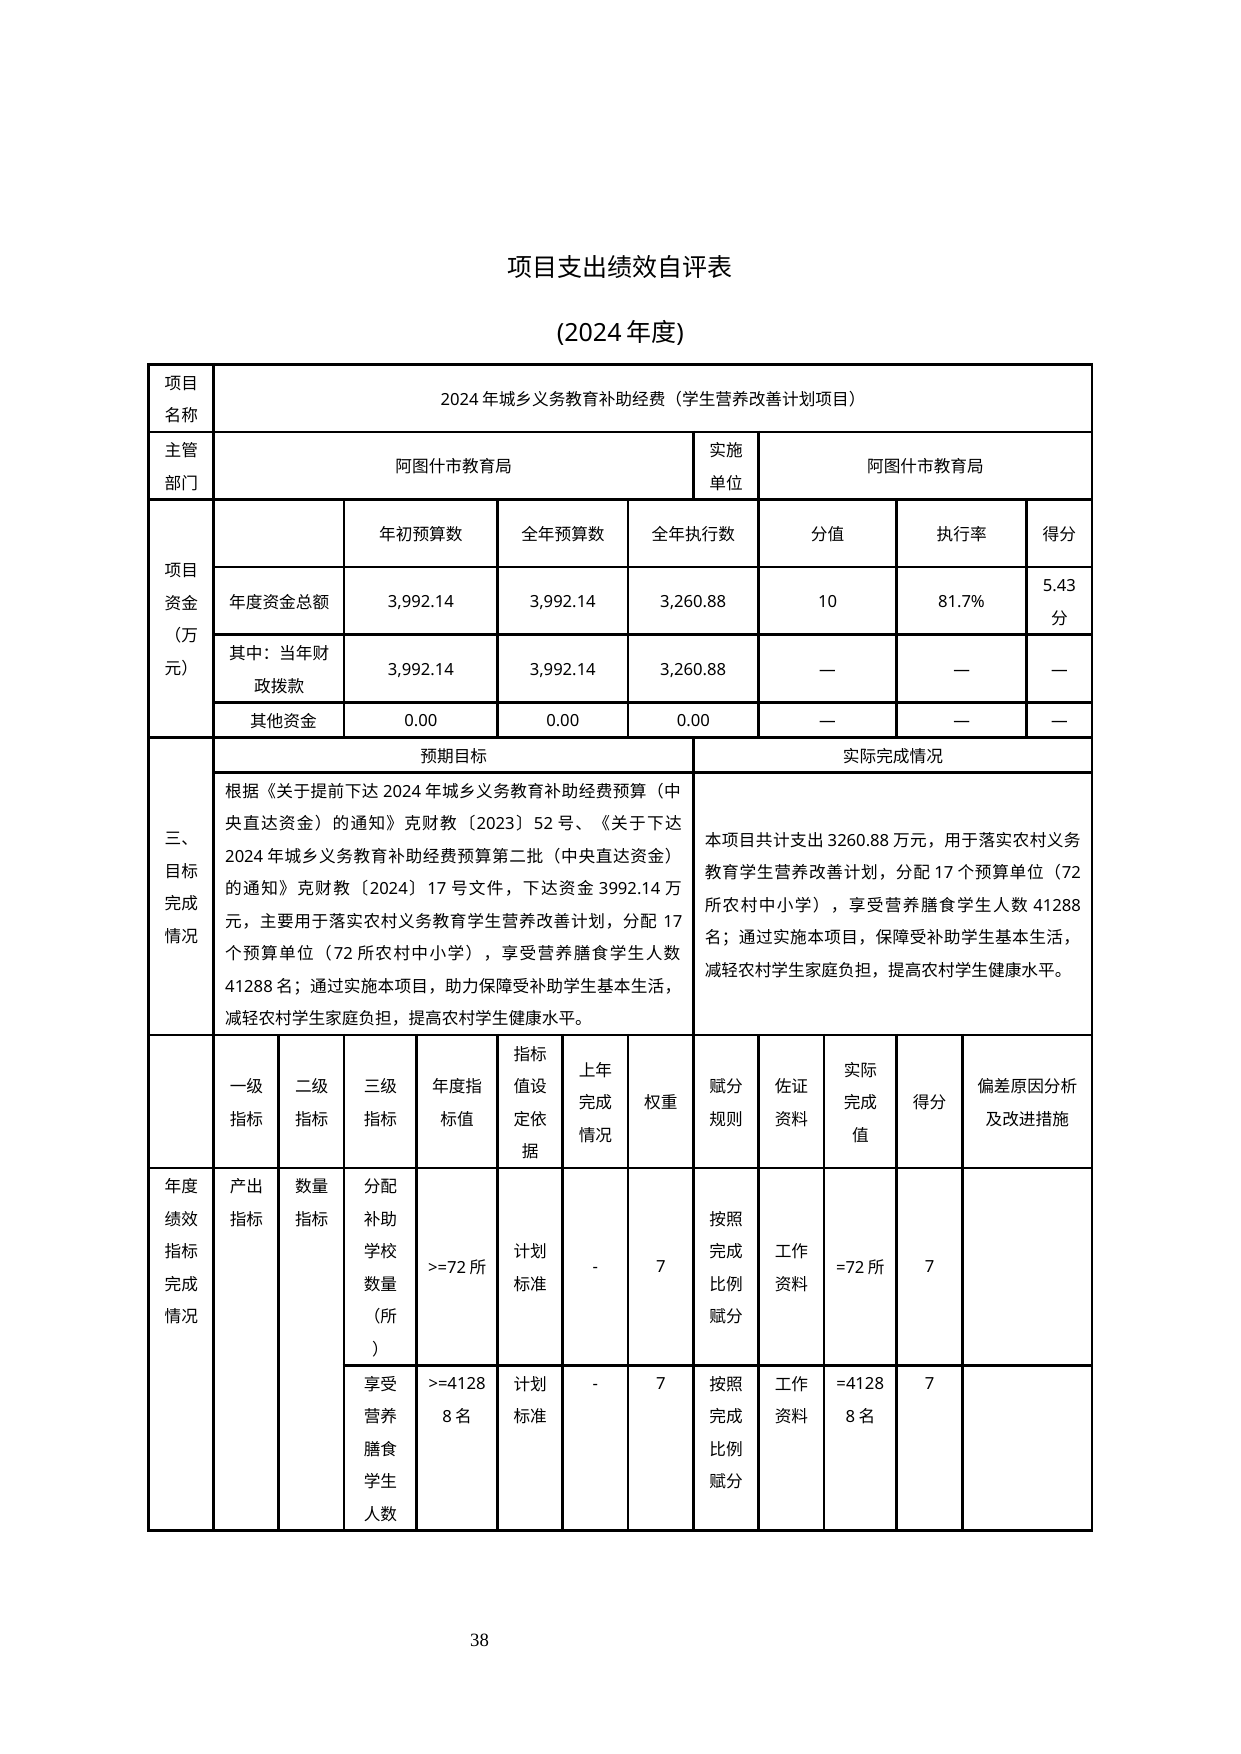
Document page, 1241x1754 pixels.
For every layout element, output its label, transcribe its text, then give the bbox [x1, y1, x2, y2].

table_cell 项目名称 [150, 366, 212, 431]
table_cell 其他资金 [215, 704, 343, 736]
table_header 项目支出绩效自评表 [148, 233, 1092, 298]
table_cell >=41288名 [418, 1367, 496, 1529]
table_cell 项目资金 （万元） [150, 501, 212, 736]
table_cell 赋分规则 [695, 1036, 757, 1166]
table_cell 根据《关于提前下达2024年城乡义务教育补助经费预算（中央直达资金）的通知》克财教〔2023〕52号、《关于下达2024年城乡义务教育补助经费预算第二批（中央直达资金）的通知》克财教〔2024〕17号文件，下达资金3992.14万元，主要用于落实农村义务教育学生营养改善计划，分配17个预算单位（72所农村中小学），享受营养膳食学生人数41288名；通过实施本项目，助力保障受补助学生基本生活，减轻农村学生家庭负担，提高农村学生健康水平。 [215, 774, 692, 1034]
table_cell 本项目共计支出3260.88万元，用于落实农村义务教育学生营养改善计划，分配17个预算单位（72所农村中小学），享受营养膳食学生人数41288名；通过实施本项目，保障受补助学生基本生活，减轻农村学生家庭负担，提高农村学生健康水平。 [695, 774, 1091, 1034]
table_cell 阿图什市教育局 [215, 433, 692, 498]
table_cell — [760, 636, 895, 701]
table_cell 二级指标 [280, 1036, 343, 1166]
table_cell 3,260.88 [629, 568, 757, 633]
table_cell - [564, 1169, 627, 1364]
table_cell 3,992.14 [499, 636, 627, 701]
table_cell 权重 [629, 1036, 692, 1166]
table_cell 分配补助学校数量（所） [345, 1169, 415, 1364]
table_cell [150, 1036, 212, 1166]
table_cell 按照完成比例赋分 [695, 1169, 757, 1364]
table_cell 计划标准 [499, 1367, 561, 1529]
table_cell 7 [629, 1169, 692, 1364]
table_cell 7 [629, 1367, 692, 1529]
table_cell 指标值设定依据 [499, 1036, 561, 1166]
table_cell =72所 [825, 1169, 895, 1364]
table_cell — [760, 704, 895, 736]
table_cell 7 [898, 1169, 961, 1364]
table_cell 工作资料 [760, 1367, 823, 1529]
table_cell 偏差原因分析及改进措施 [964, 1036, 1091, 1166]
table_cell 3,992.14 [499, 568, 627, 633]
table_cell 年初预算数 [345, 501, 496, 566]
table_cell 2024年城乡义务教育补助经费（学生营养改善计划项目） [215, 366, 1091, 431]
table_cell 上年完成情况 [564, 1036, 627, 1166]
table_cell - [564, 1367, 627, 1529]
table_cell 7 [898, 1367, 961, 1529]
table_cell 执行率 [898, 501, 1025, 566]
table_cell 年度资金总额 [215, 568, 343, 633]
table_cell — [1028, 636, 1091, 701]
table_cell 数量指标 [280, 1169, 343, 1529]
table_cell (2024年度) [148, 298, 1092, 363]
table_cell — [898, 636, 1025, 701]
table_cell 全年执行数 [629, 501, 757, 566]
table_cell 0.00 [499, 704, 627, 736]
table_cell >=72所 [418, 1169, 496, 1364]
table_cell [964, 1169, 1091, 1364]
table_cell 81.7% [898, 568, 1025, 633]
table_cell 得分 [1028, 501, 1091, 566]
table_cell 工作资料 [760, 1169, 823, 1364]
table_cell — [898, 704, 1025, 736]
table_cell [215, 501, 343, 566]
table_cell 享受营养膳食学生人数（名） [345, 1367, 415, 1529]
table_cell — [1028, 704, 1091, 736]
table_cell 主管部门 [150, 433, 212, 498]
table_cell 3,992.14 [345, 636, 496, 701]
table_cell 计划标准 [499, 1169, 561, 1364]
table_cell 三级指标 [345, 1036, 415, 1166]
table_cell 一级指标 [215, 1036, 277, 1166]
table_cell 实际完成值 [825, 1036, 895, 1166]
table_cell 分值 [760, 501, 895, 566]
table_cell 得分 [898, 1036, 961, 1166]
table_cell 实际完成情况 [695, 739, 1091, 771]
table_cell 按照完成比例赋分 [695, 1367, 757, 1529]
table_cell [964, 1367, 1091, 1529]
table_cell 5.43分 [1028, 568, 1091, 633]
table_cell 全年预算数 [499, 501, 627, 566]
table_cell =41288名 [825, 1367, 895, 1529]
table_cell 0.00 [345, 704, 496, 736]
table_cell 年度绩效指标完成情况 [150, 1169, 212, 1529]
table_cell 三、目标完成情况 [150, 739, 212, 1034]
table_cell 佐证资料 [760, 1036, 823, 1166]
table_cell 预期目标 [215, 739, 692, 771]
table_cell 其中：当年财政拨款 [215, 636, 343, 701]
table_cell 产出指标 [215, 1169, 277, 1529]
table_cell 10 [760, 568, 895, 633]
table_cell 0.00 [629, 704, 757, 736]
table_cell 3,992.14 [345, 568, 496, 633]
table_cell 阿图什市教育局 [760, 433, 1091, 498]
table_cell 年度指标值 [418, 1036, 496, 1166]
table_cell 3,260.88 [629, 636, 757, 701]
table_cell 实施单位 [695, 433, 757, 498]
